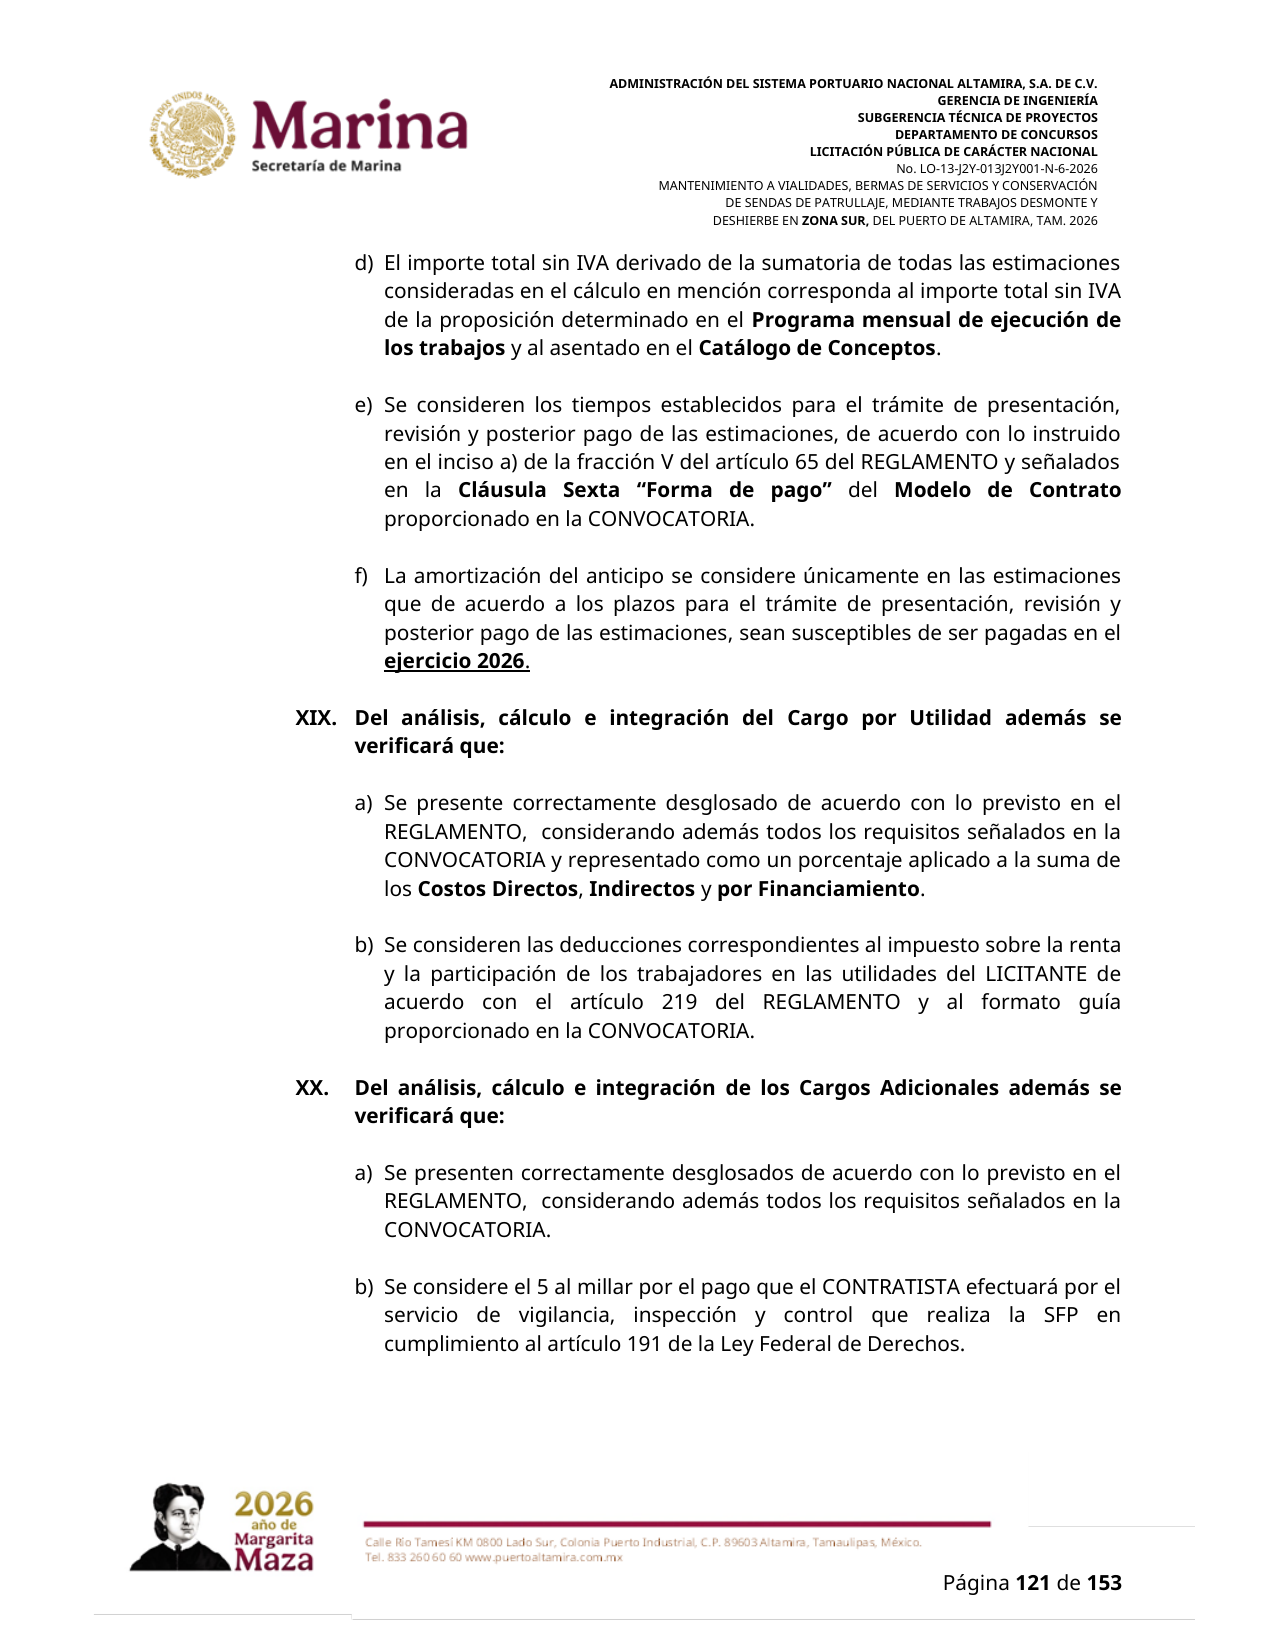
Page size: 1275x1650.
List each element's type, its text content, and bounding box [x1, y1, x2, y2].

picture [102, 56, 515, 208]
list Se consideren los tiempos establecidos para el trámite de presentación, revisión y posterior pago de las estimaciones, de acuerdo con lo instruido en el inciso a) de la fracción V del artículo 65 del REGLAMENTO y señalados en la Cláusula Sexta “Forma de pago” del Modelo de Contrato proporcionado en la CONVOCATORIA. [354, 390, 1122, 532]
list La amortización del anticipo se considere únicamente en las estimaciones que de acuerdo a los plazos para el trámite de presentación, revisión y posterior pago de las estimaciones, sean susceptibles de ser pagadas en el ejercicio 2026. [354, 561, 1122, 674]
list El importe total sin IVA derivado de la sumatoria de todas las estimaciones consideradas en el cálculo en mención corresponda al importe total sin IVA de la proposición determinado en el Programa mensual de ejecución de los trabajos y al asentado en el Catálogo de Conceptos. [354, 248, 1122, 362]
list Se presenten correctamente desglosados de acuerdo con lo previsto en el REGLAMENTO, considerando además todos los requisitos señalados en la CONVOCATORIA. [354, 1158, 1122, 1243]
list Se consideren las deducciones correspondientes al impuesto sobre la renta y la participación de los trabajadores en las utilidades del LICITANTE de acuerdo con el artículo 219 del REGLAMENTO y al formato guía proporcionado en la CONVOCATORIA. [354, 931, 1122, 1044]
picture [93, 1452, 1195, 1621]
list Se presente correctamente desglosado de acuerdo con lo previsto en el REGLAMENTO, considerando además todos los requisitos señalados en la CONVOCATORIA y representado como un porcentaje aplicado a la suma de los Costos Directos, Indirectos y por Financiamiento. [354, 788, 1122, 902]
list Se considere el 5 al millar por el pago que el CONTRATISTA efectuará por el servicio de vigilancia, inspección y control que realiza la SFP en cumplimiento al artículo 191 de la Ley Federal de Derechos. [354, 1272, 1122, 1357]
list Del análisis, cálculo e integración de los Cargos Adicionales además se verificará que: [295, 1073, 1122, 1129]
list Del análisis, cálculo e integración del Cargo por Utilidad además se verificará que: [295, 703, 1122, 760]
